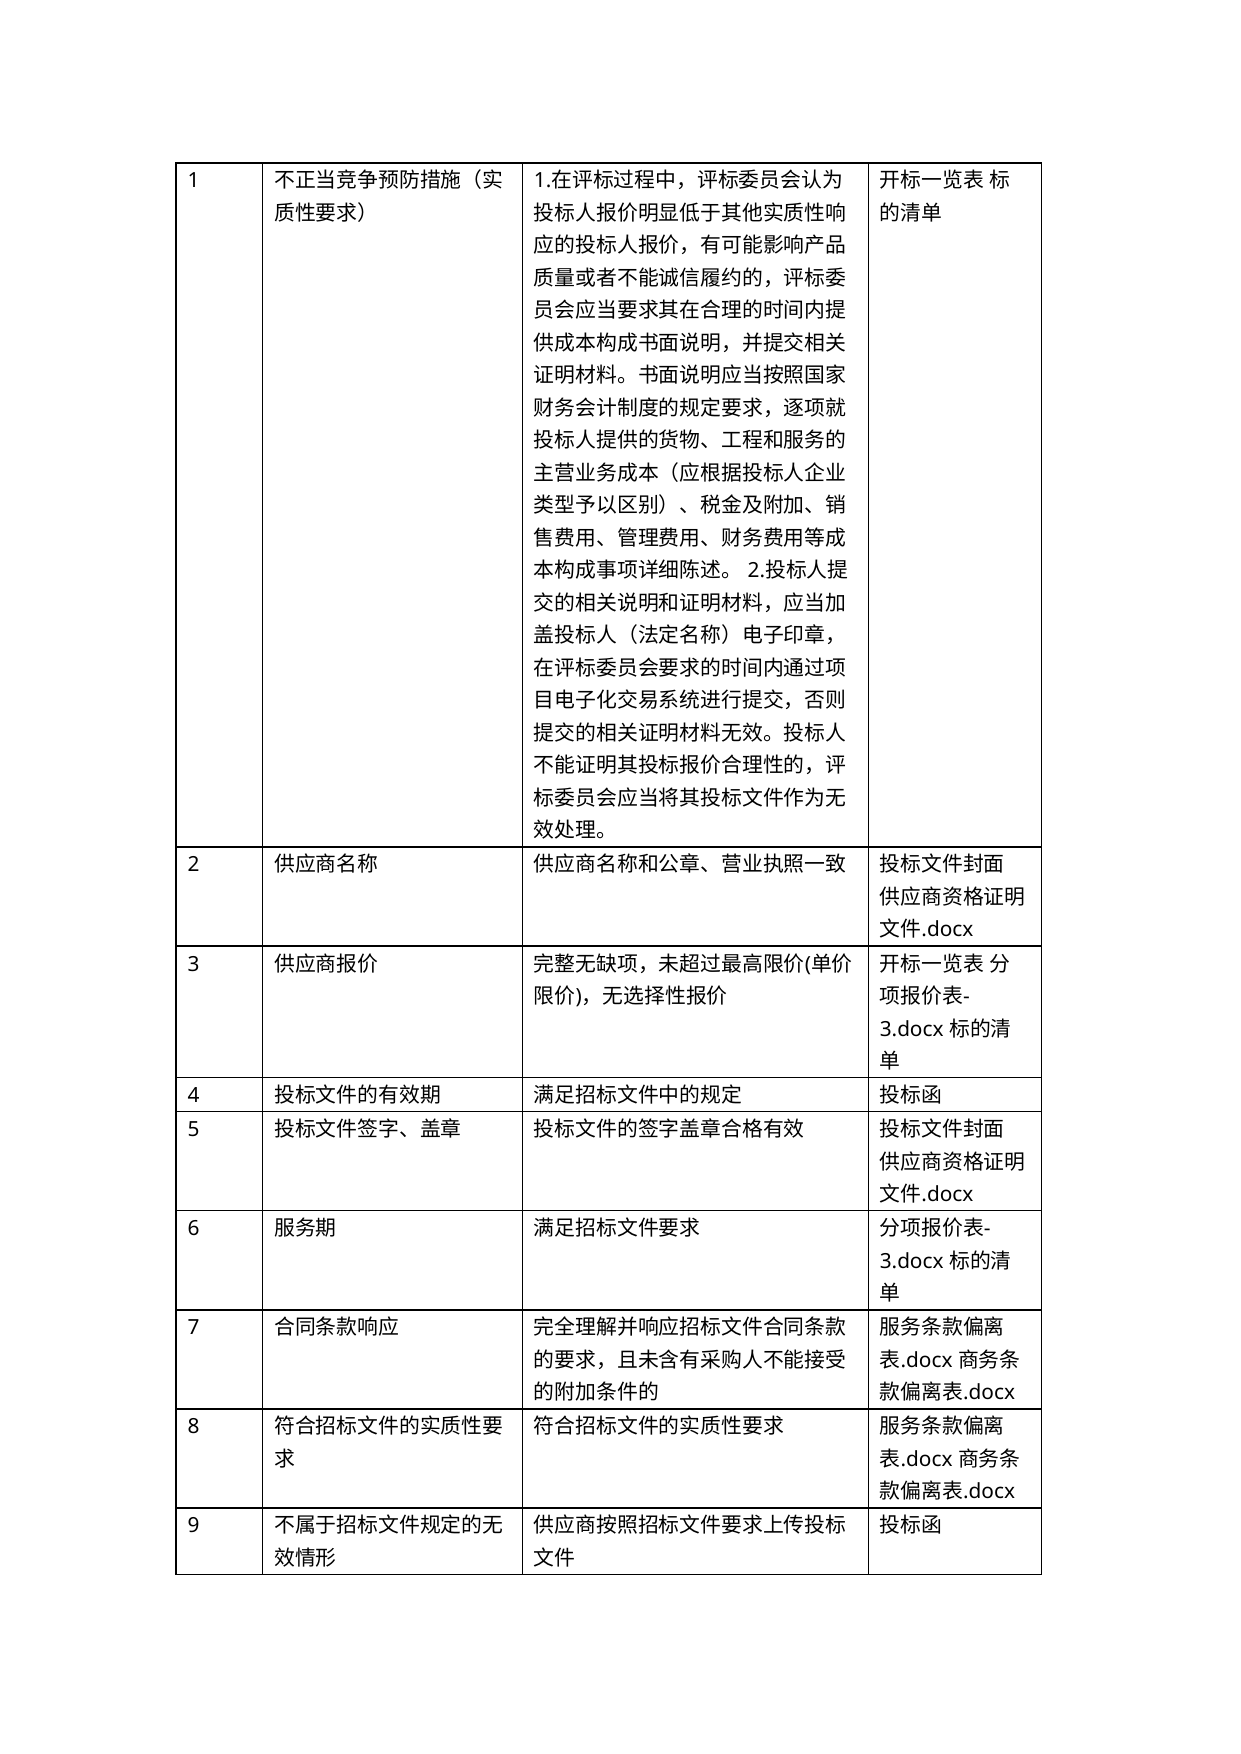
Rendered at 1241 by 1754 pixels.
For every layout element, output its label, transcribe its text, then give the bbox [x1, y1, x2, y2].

table_cell 完整无缺项，未超过最高限价(单价限价)，无选择性报价 [523, 947, 868, 1077]
table_cell 3 [177, 947, 262, 1077]
table_cell 满足招标文件要求 [523, 1211, 868, 1309]
table_cell 供应商按照招标文件要求上传投标文件 [523, 1509, 868, 1573]
table_cell 投标文件封面 供应商资格证明文件.docx [869, 1112, 1041, 1210]
table_cell 5 [177, 1112, 262, 1210]
table_cell 供应商名称和公章、营业执照一致 [523, 848, 868, 945]
table_cell 8 [177, 1410, 262, 1507]
table_cell 不正当竞争预防措施（实质性要求） [263, 164, 522, 846]
table_cell 服务条款偏离表.docx 商务条款偏离表.docx [869, 1410, 1041, 1507]
table_cell 分项报价表-3.docx 标的清单 [869, 1211, 1041, 1309]
table_cell 9 [177, 1509, 262, 1573]
table_cell 开标一览表 标的清单 [869, 164, 1041, 846]
table_cell 服务条款偏离表.docx 商务条款偏离表.docx [869, 1311, 1041, 1408]
table_cell 投标文件的有效期 [263, 1078, 522, 1111]
table_cell 满足招标文件中的规定 [523, 1078, 868, 1111]
table_cell 不属于招标文件规定的无效情形 [263, 1509, 522, 1573]
table_cell 开标一览表 分项报价表-3.docx 标的清单 [869, 947, 1041, 1077]
table_cell 投标文件封面 供应商资格证明文件.docx [869, 848, 1041, 945]
table_cell 投标文件的签字盖章合格有效 [523, 1112, 868, 1210]
table_cell 合同条款响应 [263, 1311, 522, 1408]
table_cell 1.在评标过程中，评标委员会认为投标人报价明显低于其他实质性响应的投标人报价，有可能影响产品质量或者不能诚信履约的，评标委员会应当要求其在合理的时间内提供成本构成书面说明，并提交相关证明材料。书面说明应当按照国家财务会计制度的规定要求，逐项就投标人提供的货物、工程和服务的主营业务成本（应根据投标人企业类型予以区别）、税金及附加、销售费用、管理费用、财务费用等成本构成事项详细陈述。 2.投标人提交的相关说明和证明材料，应当加盖投标人（法定名称）电子印章，在评标委员会要求的时间内通过项目电子化交易系统进行提交，否则提交的相关证明材料无效。投标人不能证明其投标报价合理性的，评标委员会应当将其投标文件作为无效处理。 [523, 164, 868, 846]
table_cell 2 [177, 848, 262, 945]
table_cell 投标文件签字、盖章 [263, 1112, 522, 1210]
table_cell 供应商报价 [263, 947, 522, 1077]
table_cell 投标函 [869, 1078, 1041, 1111]
table_cell 完全理解并响应招标文件合同条款的要求，且未含有采购人不能接受的附加条件的 [523, 1311, 868, 1408]
table_cell 6 [177, 1211, 262, 1309]
table_cell 供应商名称 [263, 848, 522, 945]
table_cell 服务期 [263, 1211, 522, 1309]
table_cell 7 [177, 1311, 262, 1408]
table_cell 符合招标文件的实质性要求 [263, 1410, 522, 1507]
table_cell 4 [177, 1078, 262, 1111]
table_cell 投标函 [869, 1509, 1041, 1573]
table_cell 符合招标文件的实质性要求 [523, 1410, 868, 1507]
table_cell 1 [177, 164, 262, 846]
